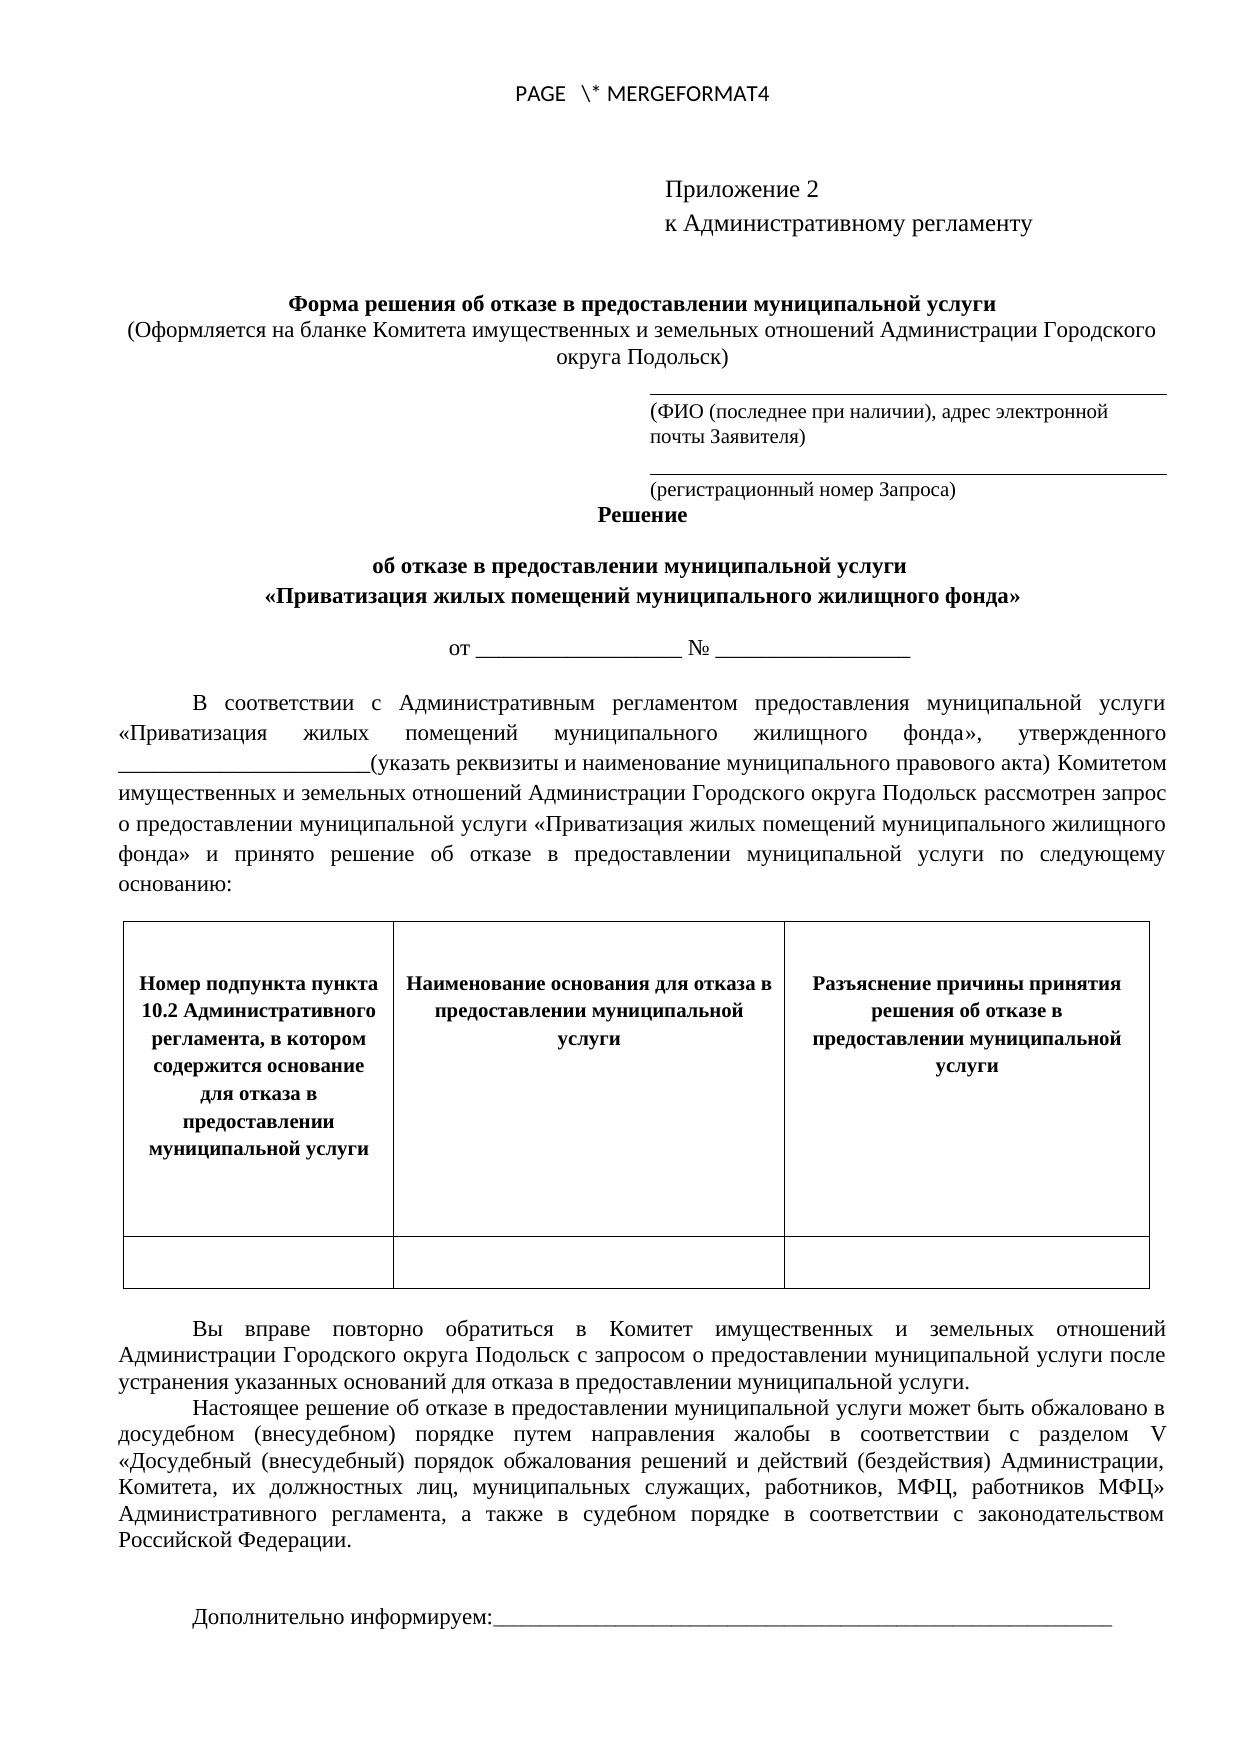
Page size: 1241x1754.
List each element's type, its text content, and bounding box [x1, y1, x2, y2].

text Форма решения об отказе в предоставлении муниципальной услуги [118, 290, 1167, 317]
text об отказе в предоставлении муниципальной услуги «Приватизация жилых помещений муниципального жилищного фонда» [118, 552, 1167, 609]
text Решение [118, 501, 1167, 528]
table_header Наименование основания для отказа в предоставлении муниципальной услуги [394, 922, 784, 1236]
text Приложение 2 [665, 174, 1167, 203]
text (ФИО (последнее при наличии), адрес электронной почты Заявителя) [650, 395, 1167, 448]
text к Административному регламенту [664, 208, 1167, 236]
table_header Разъяснение причины принятия решения об отказе в предоставлении муниципальной услуги [785, 922, 1149, 1236]
table_cell [394, 1237, 784, 1288]
table_cell [785, 1237, 1149, 1288]
text В соответствии с Административным регламентом предоставления муниципальной услуги «Приватизация жилых помещений муниципального жилищного фонда», утвержденного ______________________(указать реквизиты и наименование муниципального правового акта) Комитетом имущественных и земельных отношений Администрации Городского округа Подольск рассмотрен запрос о предоставлении муниципальной услуги «Приватизация жилых помещений муниципального жилищного фонда» и принято решение об отказе в предоставлении муниципальной услуги по следующему основанию: [118, 689, 1167, 896]
text (регистрационный номер Запроса) [650, 475, 1167, 501]
text Настоящее решение об отказе в предоставлении муниципальной услуги может быть обжаловано в досудебном (внесудебном) порядке путем направления жалобы в соответствии с разделом V «Досудебный (внесудебный) порядок обжалования решений и действий (бездействия) Администрации, Комитета, их должностных лиц, муниципальных служащих, работников, МФЦ, работников МФЦ» Административного регламента, а также в судебном порядке в соответствии с законодательством Российской Федерации. [118, 1394, 1167, 1552]
text от __________________ № _________________ [118, 634, 1167, 660]
text Вы вправе повторно обратиться в Комитет имущественных и земельных отношений Администрации Городского округа Подольск с запросом о предоставлении муниципальной услуги после устранения указанных оснований для отказа в предоставлении муниципальной услуги. [118, 1315, 1167, 1394]
text (Оформляется на бланке Комитета имущественных и земельных отношений Администрации Городского округа Подольск) [118, 317, 1167, 369]
text Дополнительно информируем:__________________________________________________________________ [118, 1603, 1167, 1630]
table_header Номер подпункта пункта 10.2 Административного регламента, в котором содержится основание для отказа в предоставлении муниципальной услуги [124, 922, 393, 1236]
table_cell [124, 1237, 393, 1288]
